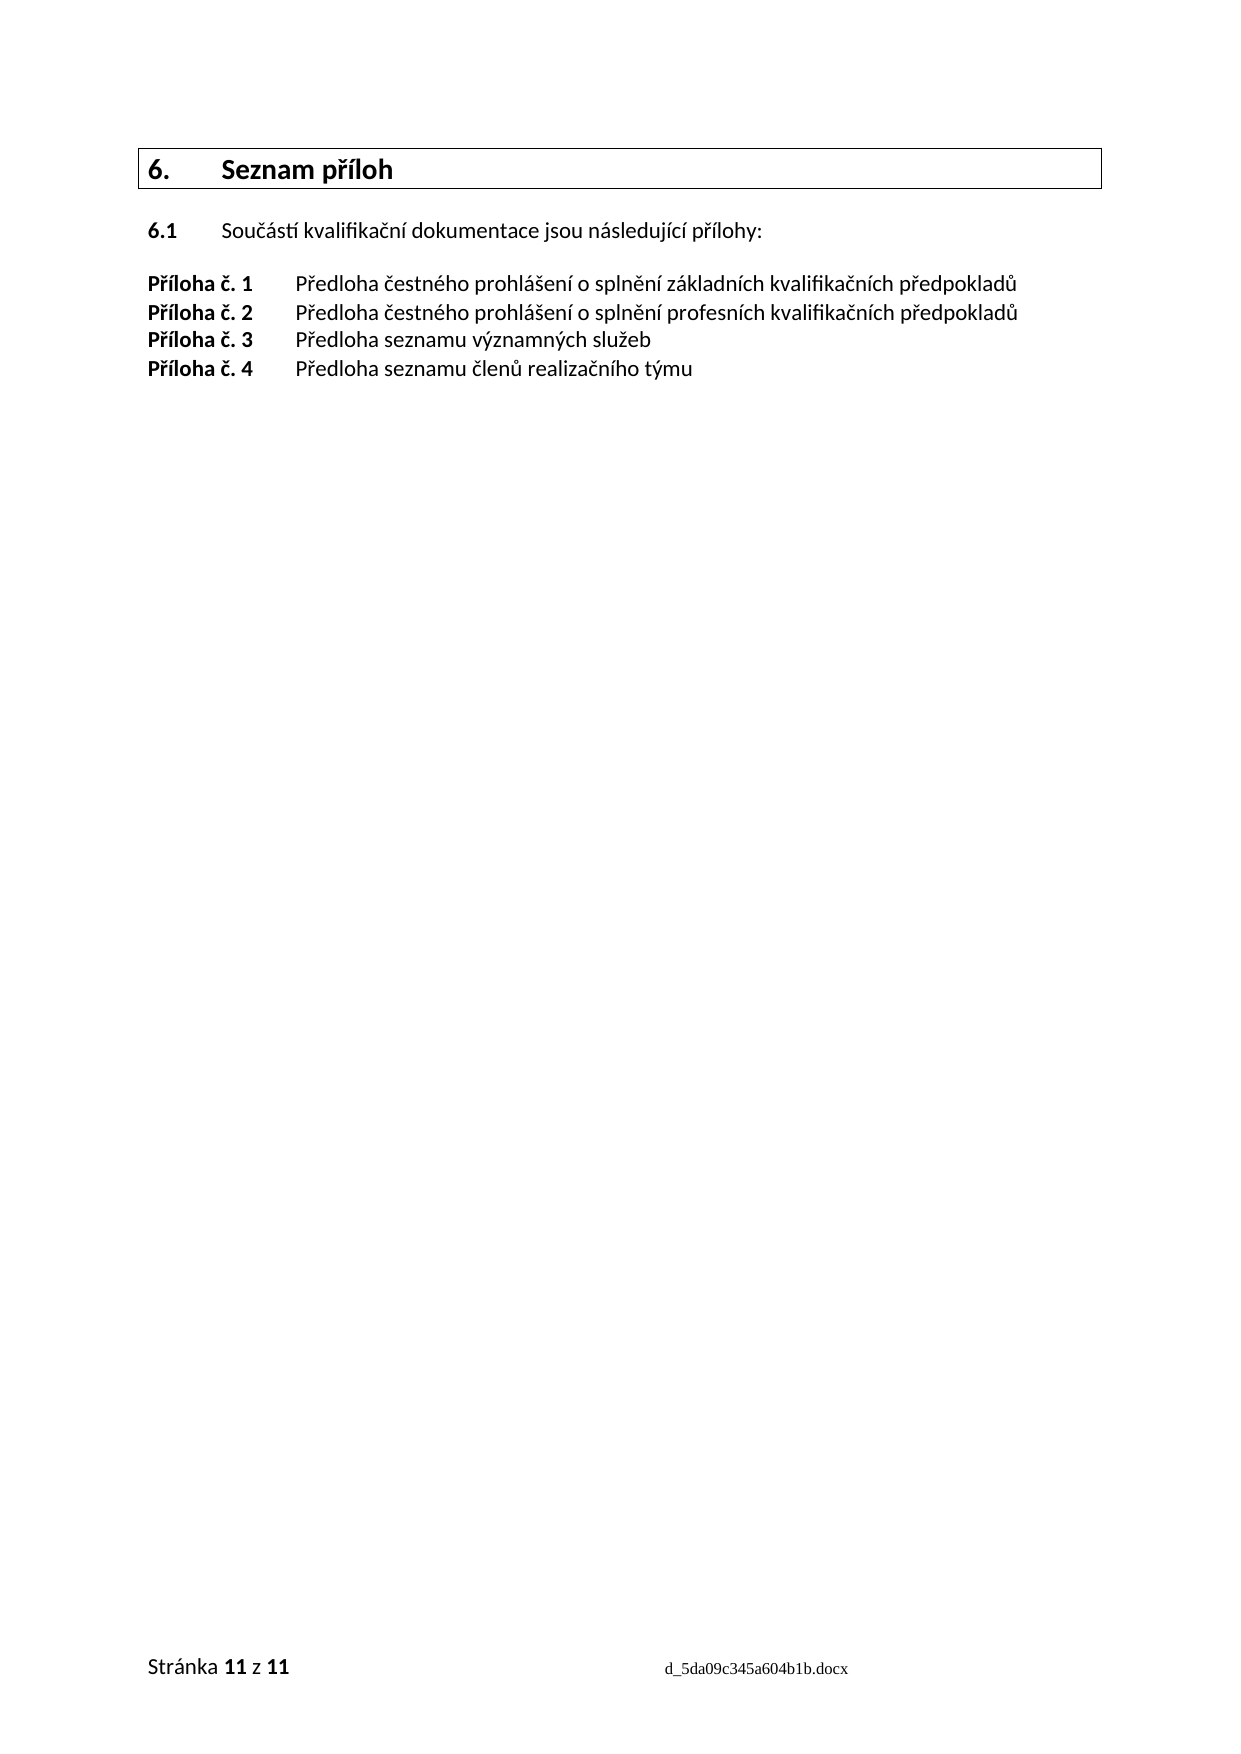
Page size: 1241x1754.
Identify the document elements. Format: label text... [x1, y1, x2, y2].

text Seznam příloh [139, 149, 1101, 188]
text Součástí kvalifikační dokumentace jsou následující přílohy: [148, 217, 1093, 244]
text Předloha čestného prohlášení o splnění základních kvalifikačních předpokladů [148, 269, 1093, 298]
text Předloha čestného prohlášení o splnění profesních kvalifikačních předpokladů [148, 298, 1093, 326]
text Předloha seznamu významných služeb [148, 326, 1093, 354]
text Předloha seznamu členů realizačního týmu [148, 354, 1093, 382]
